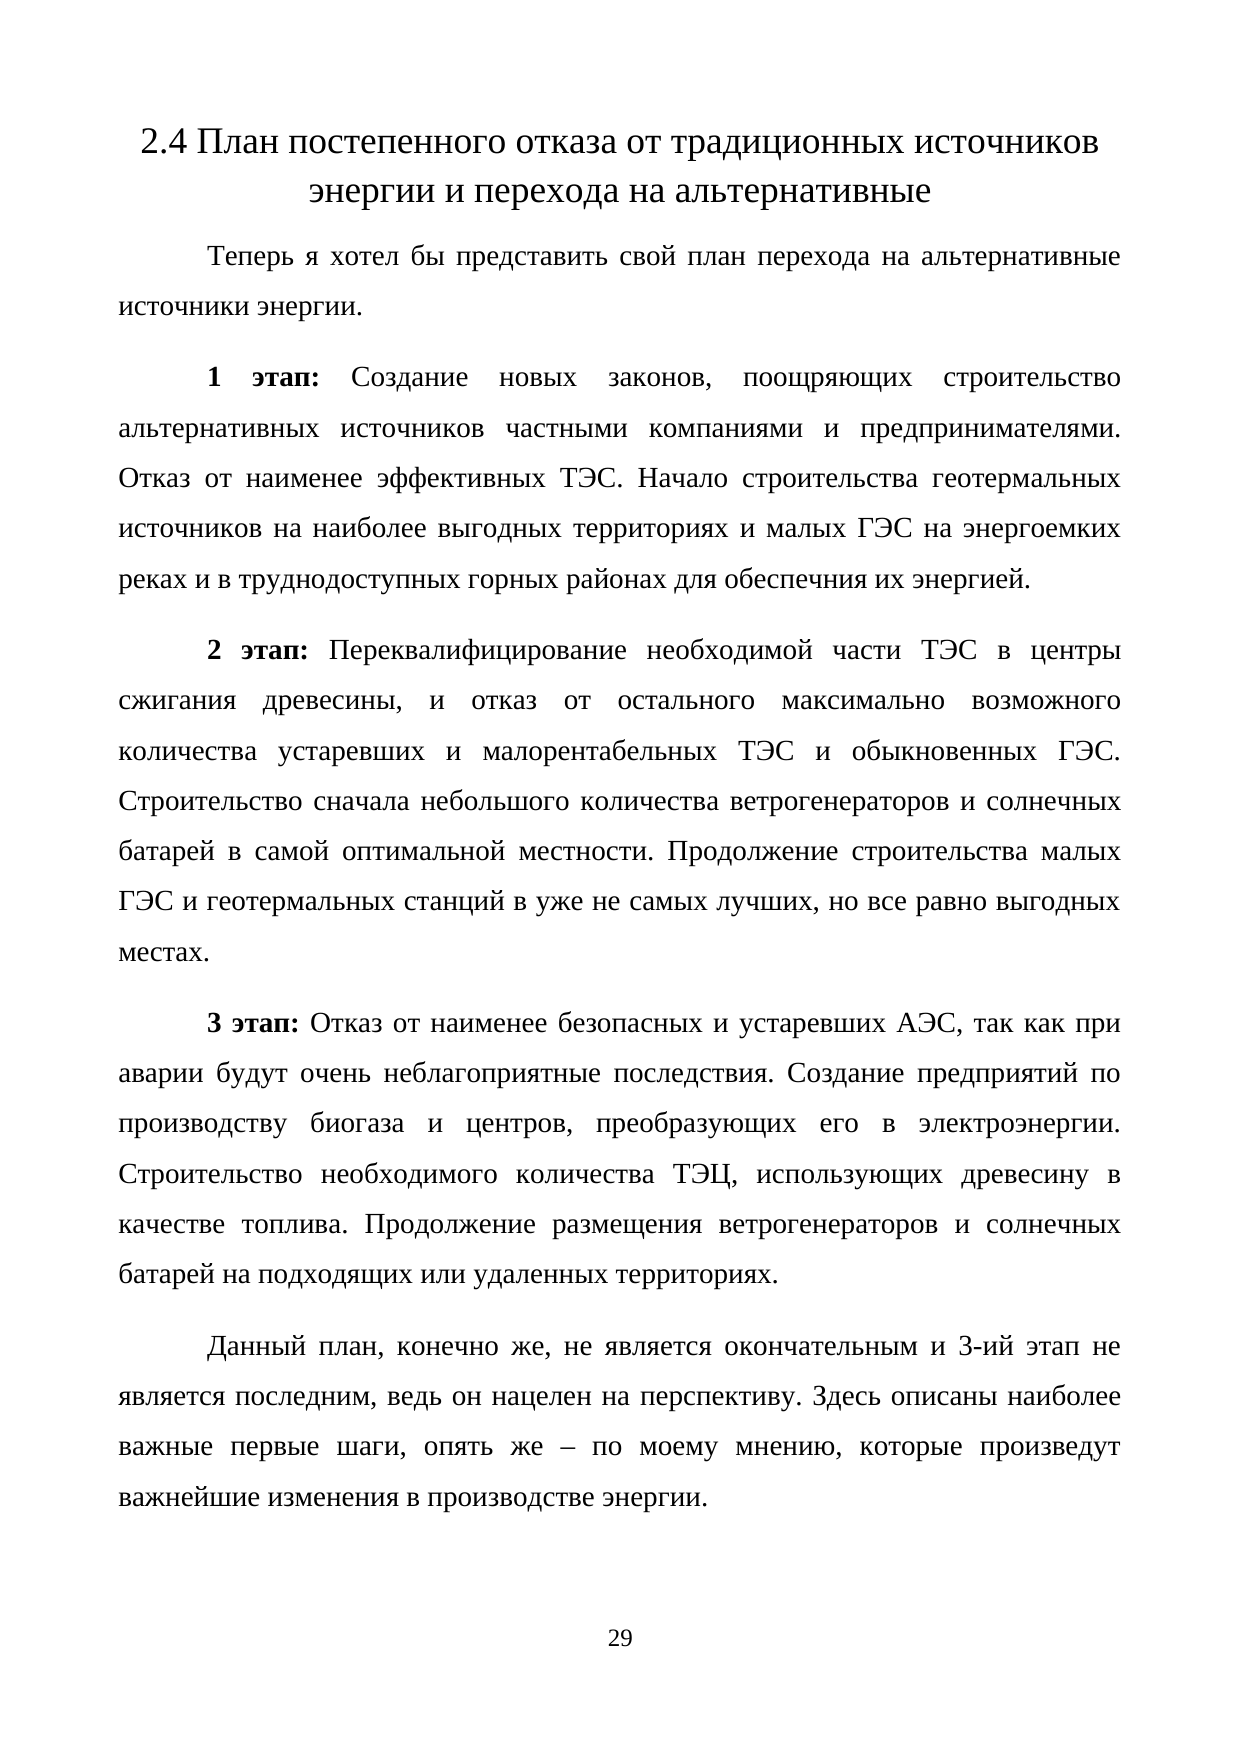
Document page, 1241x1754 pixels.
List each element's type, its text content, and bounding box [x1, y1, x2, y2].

text 3 этап: Отказ от наименее безопасных и устаревших АЭС, так как при аварии будут очень неблагоприятные последствия. Создание предприятий по производству биогаза и центров, преобразующих его в электроэнергии. Строительство необходимого количества ТЭЦ, использующих древесину в качестве топлива. Продолжение размещения ветрогенераторов и солнечных батарей на подходящих или удаленных территориях. [118, 1005, 1122, 1290]
text 2.4 План постепенного отказа от традиционных источников энергии и перехода на альтернативные [118, 118, 1122, 211]
text Теперь я хотел бы представить свой план перехода на альтернативные источники энергии. [118, 238, 1122, 322]
text Данный план, конечно же, не является окончательным и 3-ий этап не является последним, ведь он нацелен на перспективу. Здесь описаны наиболее важные первые шаги, опять же – по моему мнению, которые произведут важнейшие изменения в производстве энергии. [118, 1328, 1122, 1512]
text 2 этап: Переквалифицирование необходимой части ТЭС в центры сжигания древесины, и отказ от остального максимально возможного количества устаревших и малорентабельных ТЭС и обыкновенных ГЭС. Строительство сначала небольшого количества ветрогенераторов и солнечных батарей в самой оптимальной местности. Продолжение строительства малых ГЭС и геотермальных станций в уже не самых лучших, но все равно выгодных местах. [118, 632, 1122, 967]
text 1 этап: Создание новых законов, поощряющих строительство альтернативных источников частными компаниями и предпринимателями. Отказ от наименее эффективных ТЭС. Начало строительства геотермальных источников на наиболее выгодных территориях и малых ГЭС на энергоемких реках и в труднодоступных горных районах для обеспечния их энергией. [118, 359, 1122, 594]
